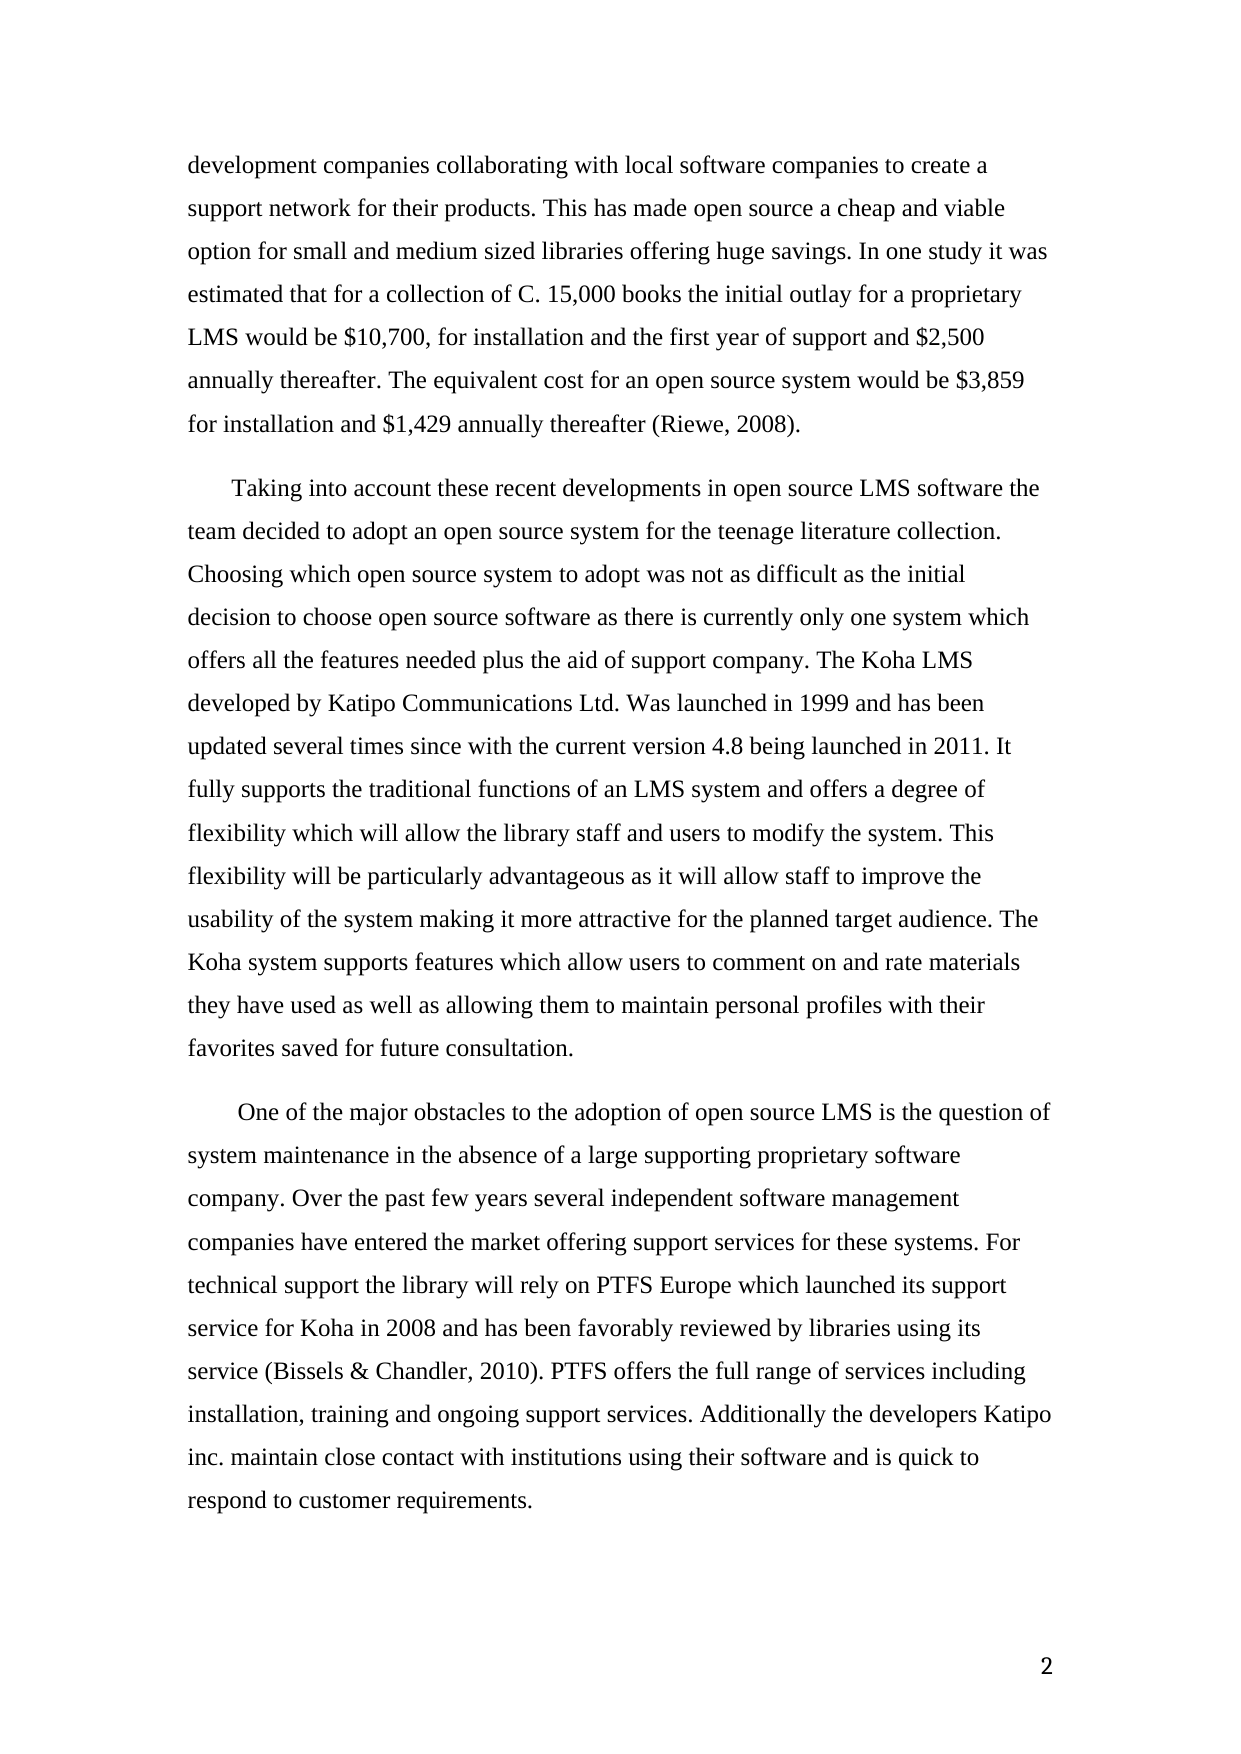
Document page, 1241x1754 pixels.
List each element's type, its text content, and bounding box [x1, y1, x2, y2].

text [187, 150, 1053, 437]
text Taking into account these recent developments in open source LMS software the team decided to adopt an open source system for the teenage literature collection. Choosing which open source system to adopt was not as difficult as the initial decision to choose open source software as there is currently only one system which offers all the features needed plus the aid of support company. The Koha LMS developed by Katipo Communications Ltd. Was launched in 1999 and has been updated several times since with the current version 4.8 being launched in 2011. It fully supports the traditional functions of an LMS system and offers a degree of flexibility which will allow the library staff and users to modify the system. This flexibility will be particularly advantageous as it will allow staff to improve the usability of the system making it more attractive for the planned target audience. The Koha system supports features which allow users to comment on and rate materials they have used as well as allowing them to maintain personal profiles with their favorites saved for future consultation. [187, 473, 1053, 1062]
text One of the major obstacles to the adoption of open source LMS is the question of system maintenance in the absence of a large supporting proprietary software company. Over the past few years several independent software management companies have entered the market offering support services for these systems. For technical support the library will rely on PTFS Europe which launched its support service for Koha in 2008 and has been favorably reviewed by libraries using its service (Bissels & Chandler, 2010). PTFS offers the full range of services including installation, training and ongoing support services. Additionally the developers Katipo inc. maintain close contact with institutions using their software and is quick to respond to customer requirements. [187, 1097, 1053, 1514]
